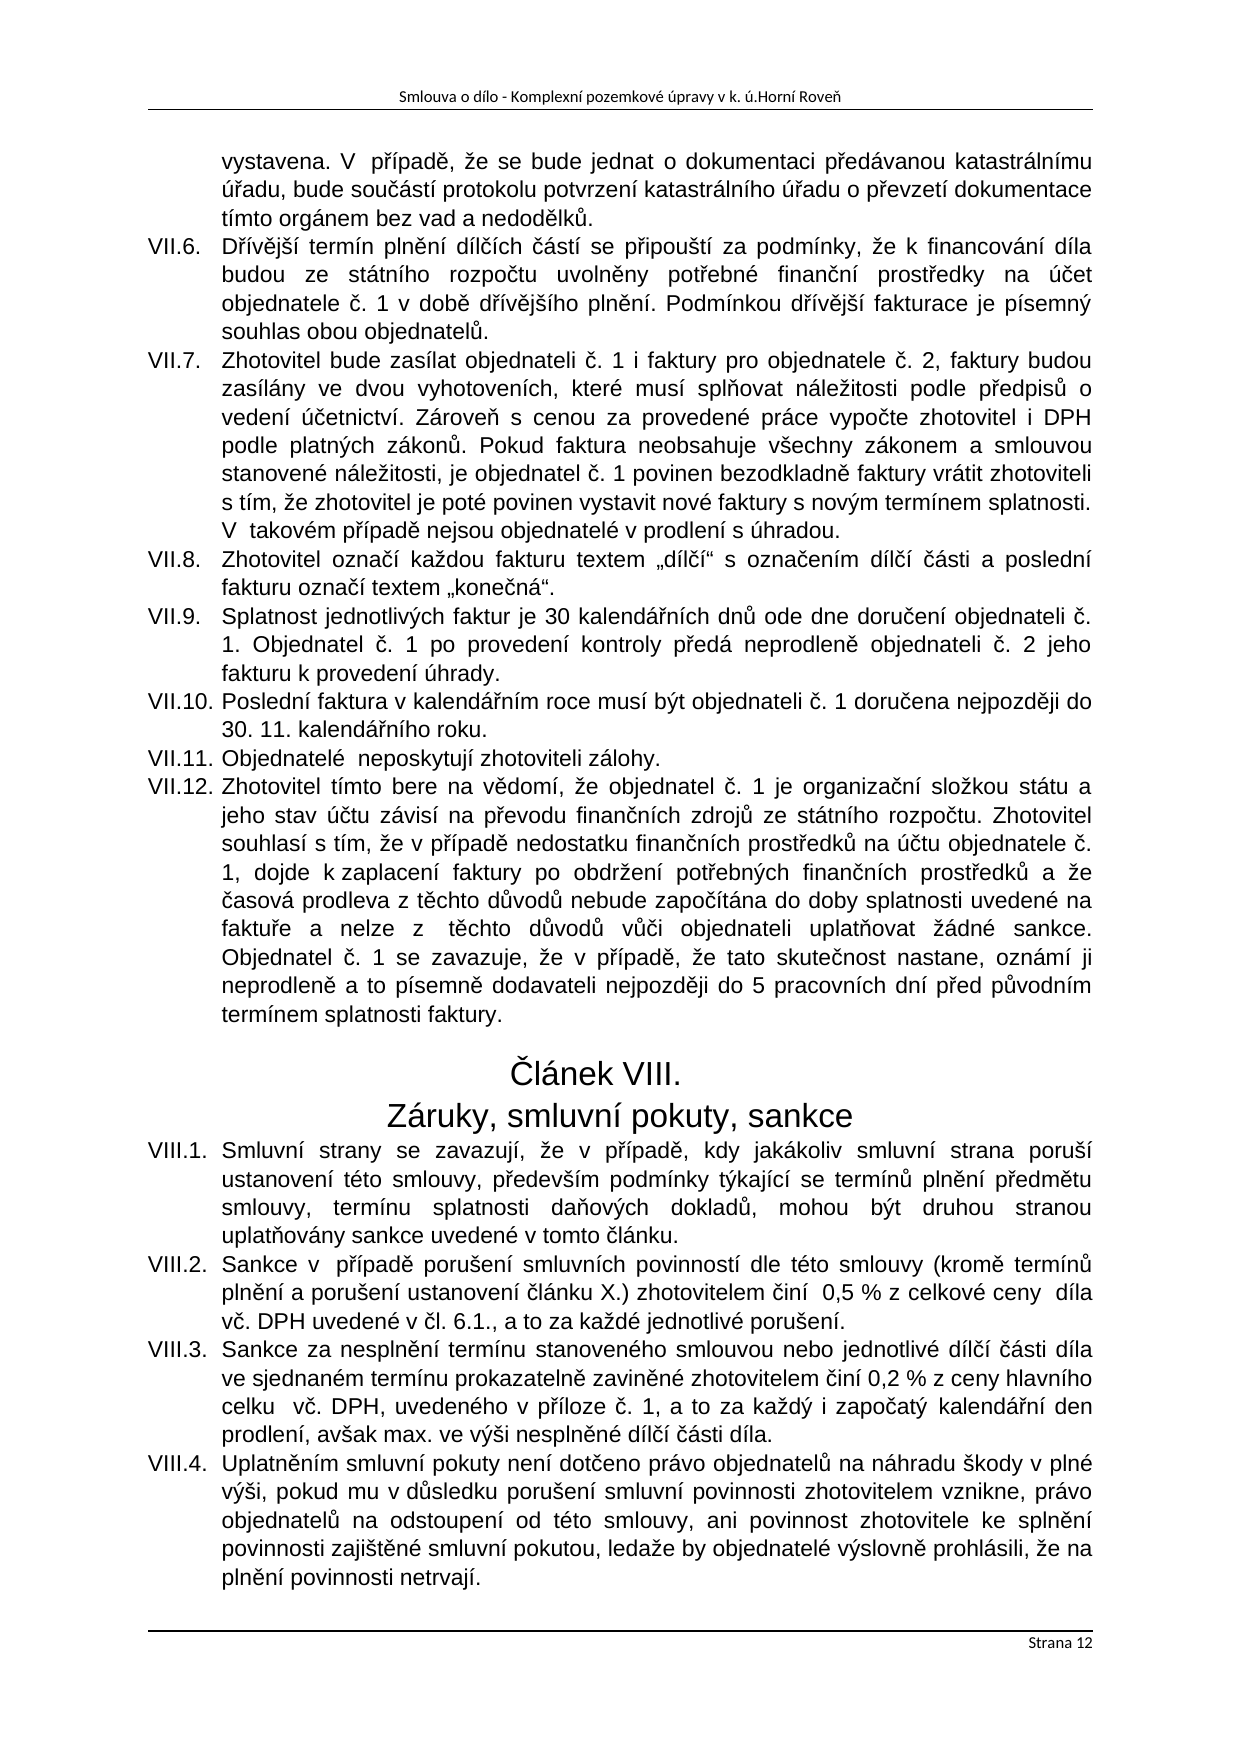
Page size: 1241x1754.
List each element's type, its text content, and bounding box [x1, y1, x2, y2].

list Sankce za nesplnění termínu stanoveného smlouvou nebo jednotlivé dílčí části díla ve sjednaném termínu prokazatelně zaviněné zhotovitelem činí 0,2 % z ceny hlavního celku vč. DPH, uvedeného v příloze č. 1, a to za každý i započatý kalendářní den prodlení, avšak max. ve výši nesplněné dílčí části díla. [148, 1336, 1093, 1448]
list Uplatněním smluvní pokuty není dotčeno právo objednatelů na náhradu škody v plné výši, pokud mu v důsledku porušení smluvní povinnosti zhotovitelem vznikne, právo objednatelů na odstoupení od této smlouvy, ani povinnost zhotovitele ke splnění povinnosti zajištěné smluvní pokutou, ledaže by objednatelé výslovně prohlásili, že na plnění povinnosti netrvají. [148, 1450, 1093, 1590]
list Sankce v případě porušení smluvních povinností dle této smlouvy (kromě termínů plnění a porušení ustanovení článku X.) zhotovitelem činí 0,5 % z celkové ceny díla vč. DPH uvedené v čl. 6.1., a to za každé jednotlivé porušení. [148, 1251, 1093, 1334]
list Zhotovitel bude zasílat objednateli č. 1 i faktury pro objednatele č. 2, faktury budou zasílány ve dvou vyhotoveních, které musí splňovat náležitosti podle předpisů o vedení účetnictví. Zároveň s cenou za provedené práce vypočte zhotovitel i DPH podle platných zákonů. Pokud faktura neobsahuje všechny zákonem a smlouvou stanovené náležitosti, je objednatel č. 1 povinen bezodkladně faktury vrátit zhotoviteli s tím, že zhotovitel je poté povinen vystavit nové faktury s novým termínem splatnosti. V takovém případě nejsou objednatelé v prodlení s úhradou. [148, 347, 1093, 544]
list Dřívější termín plnění dílčích částí se připouští za podmínky, že k financování díla budou ze státního rozpočtu uvolněny potřebné finanční prostředky na účet objednatele č. 1 v době dřívějšího plnění. Podmínkou dřívější fakturace je písemný souhlas obou objednatelů. [148, 233, 1093, 344]
subtitle Záruky, smluvní pokuty, sankce [148, 1054, 1093, 1134]
list Zhotovitel tímto bere na vědomí, že objednatel č. 1 je organizační složkou státu a jeho stav účtu závisí na převodu finančních zdrojů ze státního rozpočtu. Zhotovitel souhlasí s tím, že v případě nedostatku finančních prostředků na účtu objednatele č. 1, dojde k zaplacení faktury po obdržení potřebných finančních prostředků a že časová prodleva z těchto důvodů nebude započítána do doby splatnosti uvedené na faktuře a nelze z těchto důvodů vůči objednateli uplatňovat žádné sankce. Objednatel č. 1 se zavazuje, že v případě, že tato skutečnost nastane, oznámí ji neprodleně a to písemně dodavateli nejpozději do 5 pracovních dní před původním termínem splatnosti faktury. [148, 773, 1093, 1027]
list Splatnost jednotlivých faktur je 30 kalendářních dnů ode dne doručení objednateli č. 1. Objednatel č. 1 po provedení kontroly předá neprodleně objednateli č. 2 jeho fakturu k provedení úhrady. [148, 603, 1093, 686]
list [148, 148, 1093, 231]
list Objednatelé neposkytují zhotoviteli zálohy. [148, 745, 1093, 771]
list Smluvní strany se zavazují, že v případě, kdy jakákoliv smluvní strana poruší ustanovení této smlouvy, především podmínky týkající se termínů plnění předmětu smlouvy, termínu splatnosti daňových dokladů, mohou být druhou stranou uplatňovány sankce uvedené v tomto článku. [148, 1137, 1093, 1249]
list Poslední faktura v kalendářním roce musí být objednateli č. 1 doručena nejpozději do 30. 11. kalendářního roku. [148, 688, 1093, 743]
list Zhotovitel označí každou fakturu textem „dílčí“ s označením dílčí části a poslední fakturu označí textem „konečná“. [148, 546, 1093, 601]
